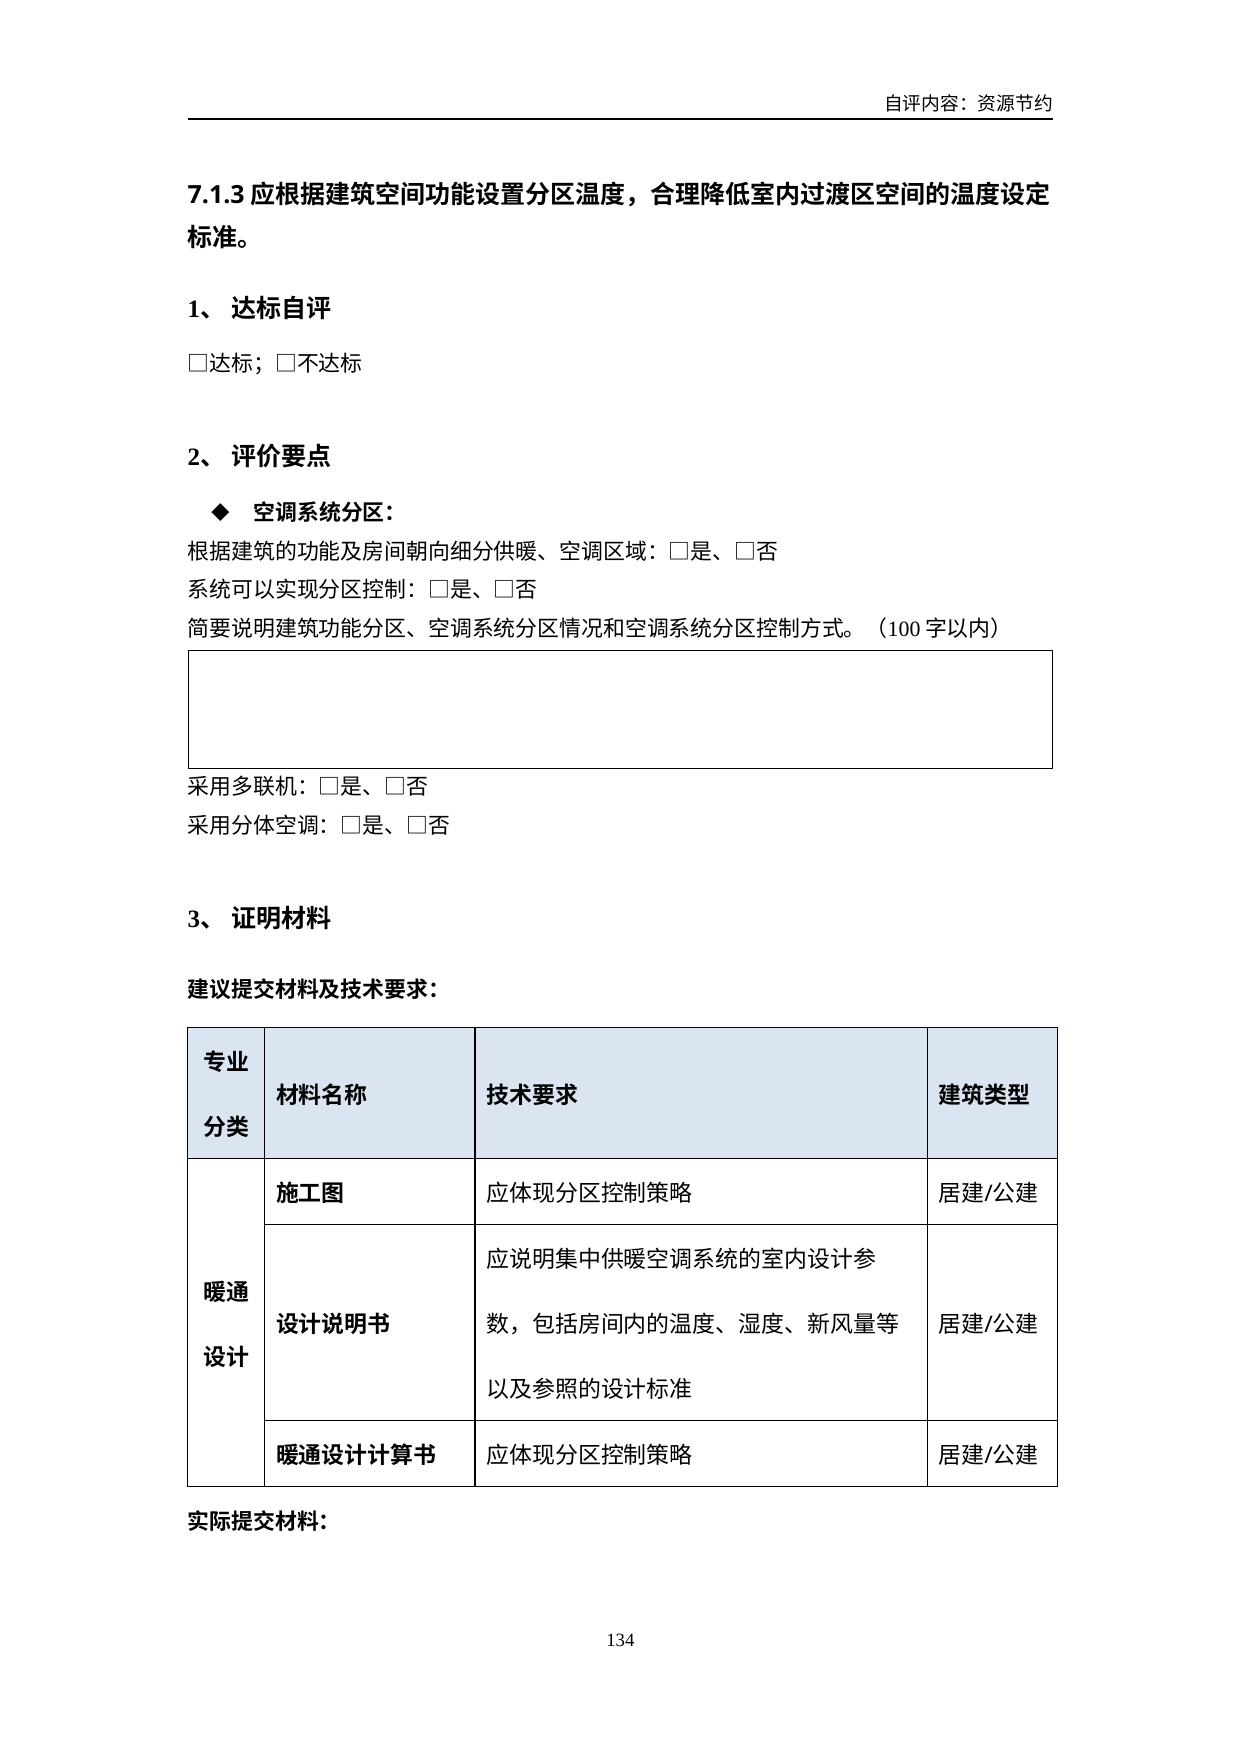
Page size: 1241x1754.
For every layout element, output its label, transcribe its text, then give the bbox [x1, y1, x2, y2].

text 实际提交材料： [187, 1503, 1053, 1536]
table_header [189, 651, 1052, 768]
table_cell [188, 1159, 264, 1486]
text 建议提交材料及技术要求： [187, 972, 1053, 1004]
text 系统可以实现分区控制：□是、□否 [187, 572, 1053, 604]
text 根据建筑的功能及房间朝向细分供暖、空调区域：□是、□否 [187, 533, 1053, 566]
text 采用多联机：□是、□否 [187, 769, 1053, 801]
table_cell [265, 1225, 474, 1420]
subtitle 7.1.3应根据建筑空间功能设置分区温度，合理降低室内过渡区空间的温度设定标准。 [187, 174, 1053, 254]
list 达标自评 [187, 274, 1053, 339]
text 采用分体空调：□是、□否 [187, 807, 1053, 840]
text □达标；□不达标 [187, 346, 1053, 378]
text 简要说明建筑功能分区、空调系统分区情况和空调系统分区控制方式。（100字以内） [187, 611, 1053, 643]
list 空调系统分区： [209, 494, 1053, 527]
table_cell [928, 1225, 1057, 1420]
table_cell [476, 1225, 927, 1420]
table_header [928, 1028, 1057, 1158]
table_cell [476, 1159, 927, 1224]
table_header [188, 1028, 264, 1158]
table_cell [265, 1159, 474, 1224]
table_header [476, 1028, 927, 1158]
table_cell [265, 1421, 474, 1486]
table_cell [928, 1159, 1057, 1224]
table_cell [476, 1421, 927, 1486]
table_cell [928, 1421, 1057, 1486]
list 证明材料 [187, 884, 1053, 949]
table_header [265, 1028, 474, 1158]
list 评价要点 [187, 422, 1053, 487]
